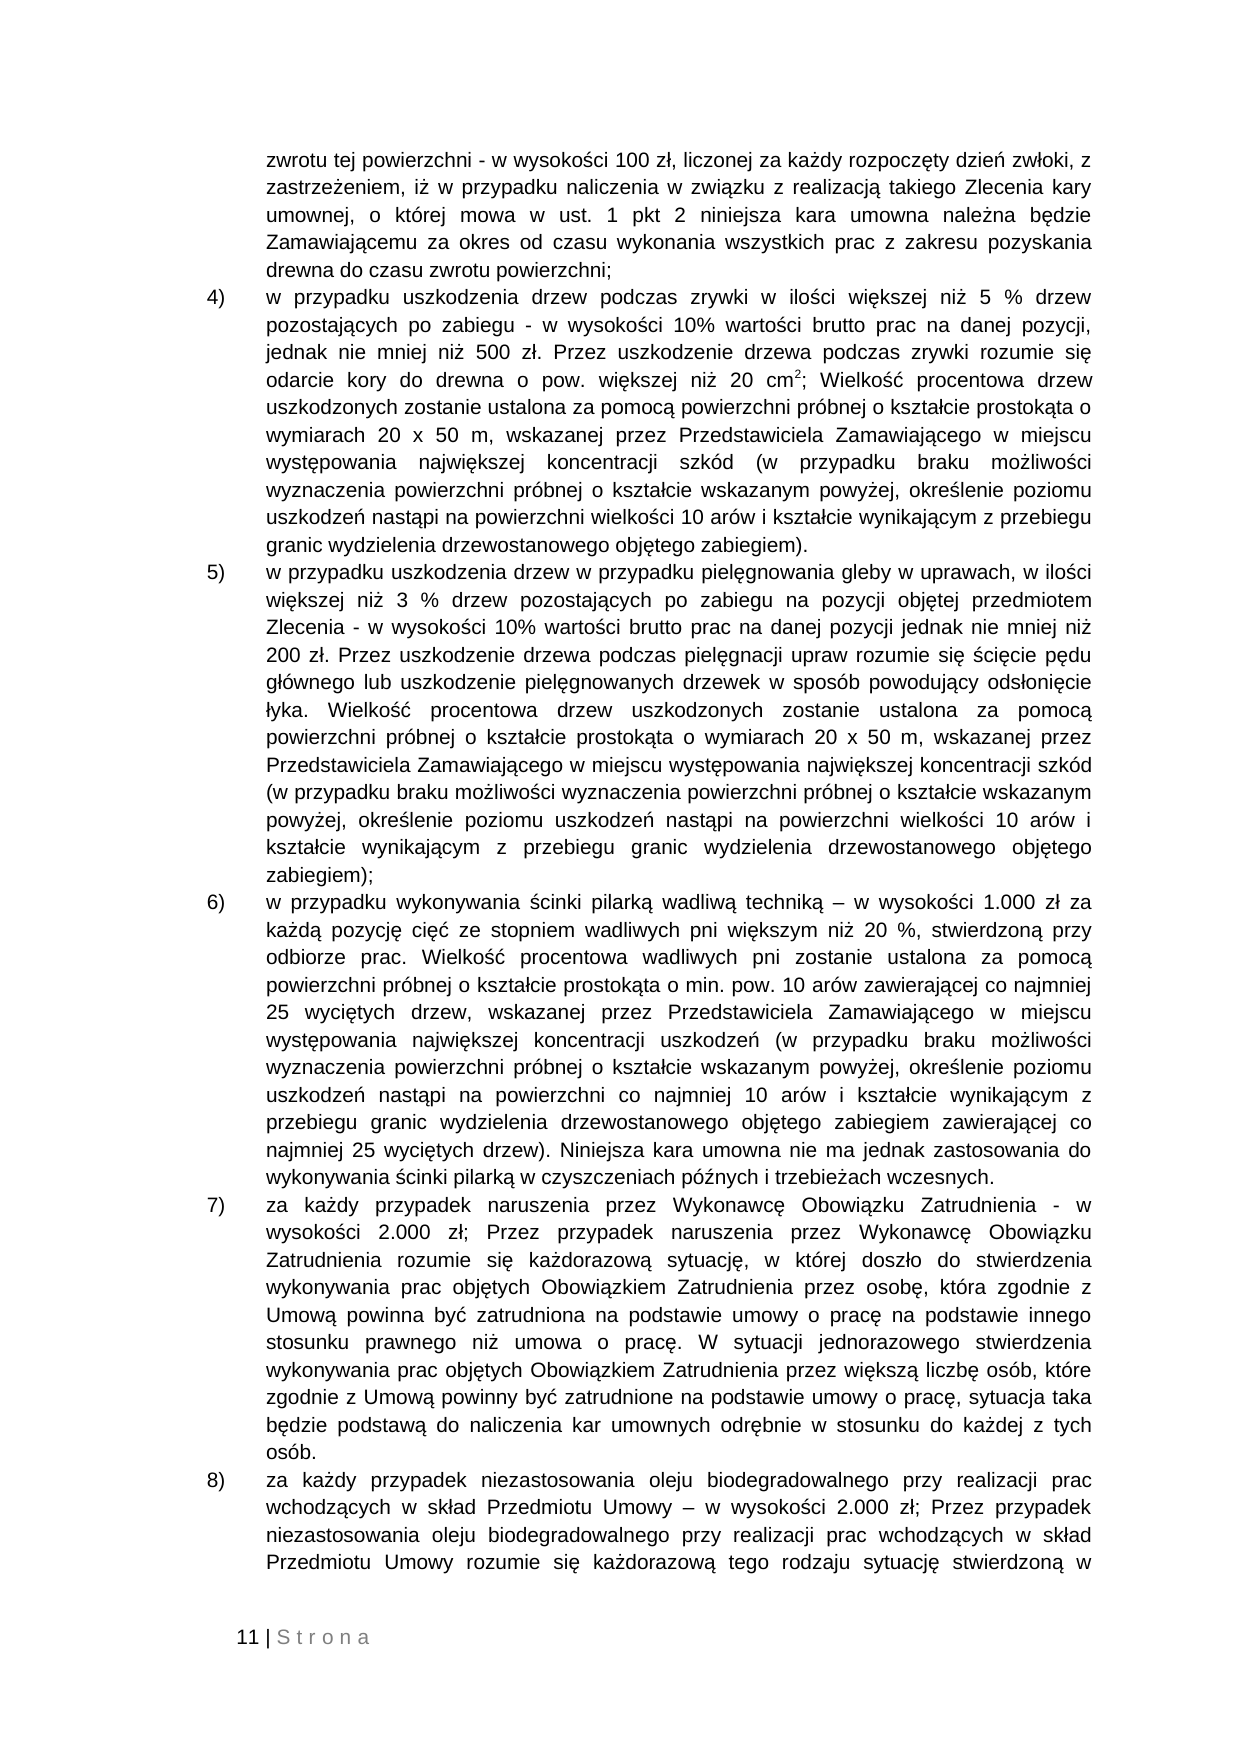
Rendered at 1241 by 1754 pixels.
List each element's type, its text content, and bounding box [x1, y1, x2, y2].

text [207, 148, 1093, 282]
text w przypadku wykonywania ścinki pilarką wadliwą techniką – w wysokości 1.000 zł za każdą pozycję cięć ze stopniem wadliwych pni większym niż 20 %, stwierdzoną przy odbiorze prac. Wielkość procentowa wadliwych pni zostanie ustalona za pomocą powierzchni próbnej o kształcie prostokąta o min. pow. 10 arów zawierającej co najmniej 25 wyciętych drzew, wskazanej przez Przedstawiciela Zamawiającego w miejscu występowania największej koncentracji uszkodzeń (w przypadku braku możliwości wyznaczenia powierzchni próbnej o kształcie wskazanym powyżej, określenie poziomu uszkodzeń nastąpi na powierzchni co najmniej 10 arów i kształcie wynikającym z przebiegu granic wydzielenia drzewostanowego objętego zabiegiem zawierającej co najmniej 25 wyciętych drzew). Niniejsza kara umowna nie ma jednak zastosowania do wykonywania ścinki pilarką w czyszczeniach późnych i trzebieżach wczesnych. [207, 890, 1093, 1189]
text w przypadku uszkodzenia drzew w przypadku pielęgnowania gleby w uprawach, w ilości większej niż 3 % drzew pozostających po zabiegu na pozycji objętej przedmiotem Zlecenia - w wysokości 10% wartości brutto prac na danej pozycji jednak nie mniej niż 200 zł. Przez uszkodzenie drzewa podczas pielęgnacji upraw rozumie się ścięcie pędu głównego lub uszkodzenie pielęgnowanych drzewek w sposób powodujący odsłonięcie łyka. Wielkość procentowa drzew uszkodzonych zostanie ustalona za pomocą powierzchni próbnej o kształcie prostokąta o wymiarach 20 x 50 m, wskazanej przez Przedstawiciela Zamawiającego w miejscu występowania największej koncentracji szkód (w przypadku braku możliwości wyznaczenia powierzchni próbnej o kształcie wskazanym powyżej, określenie poziomu uszkodzeń nastąpi na powierzchni wielkości 10 arów i kształcie wynikającym z przebiegu granic wydzielenia drzewostanowego objętego zabiegiem); [207, 560, 1093, 887]
text za każdy przypadek naruszenia przez Wykonawcę Obowiązku Zatrudnienia - w wysokości 2.000 zł; Przez przypadek naruszenia przez Wykonawcę Obowiązku Zatrudnienia rozumie się każdorazową sytuację, w której doszło do stwierdzenia wykonywania prac objętych Obowiązkiem Zatrudnienia przez osobę, która zgodnie z Umową powinna być zatrudniona na podstawie umowy o pracę na podstawie innego stosunku prawnego niż umowa o pracę. W sytuacji jednorazowego stwierdzenia wykonywania prac objętych Obowiązkiem Zatrudnienia przez większą liczbę osób, które zgodnie z Umową powinny być zatrudnione na podstawie umowy o pracę, sytuacja taka będzie podstawą do naliczenia kar umownych odrębnie w stosunku do każdej z tych osób. [207, 1193, 1093, 1464]
text w przypadku uszkodzenia drzew podczas zrywki w ilości większej niż 5 % drzew pozostających po zabiegu - w wysokości 10% wartości brutto prac na danej pozycji, jednak nie mniej niż 500 zł. Przez uszkodzenie drzewa podczas zrywki rozumie się odarcie kory do drewna o pow. większej niż 20 cm2; Wielkość procentowa drzew uszkodzonych zostanie ustalona za pomocą powierzchni próbnej o kształcie prostokąta o wymiarach 20 x 50 m, wskazanej przez Przedstawiciela Zamawiającego w miejscu występowania największej koncentracji szkód (w przypadku braku możliwości wyznaczenia powierzchni próbnej o kształcie wskazanym powyżej, określenie poziomu uszkodzeń nastąpi na powierzchni wielkości 10 arów i kształcie wynikającym z przebiegu granic wydzielenia drzewostanowego objętego zabiegiem). [207, 285, 1093, 557]
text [207, 1468, 1093, 1574]
